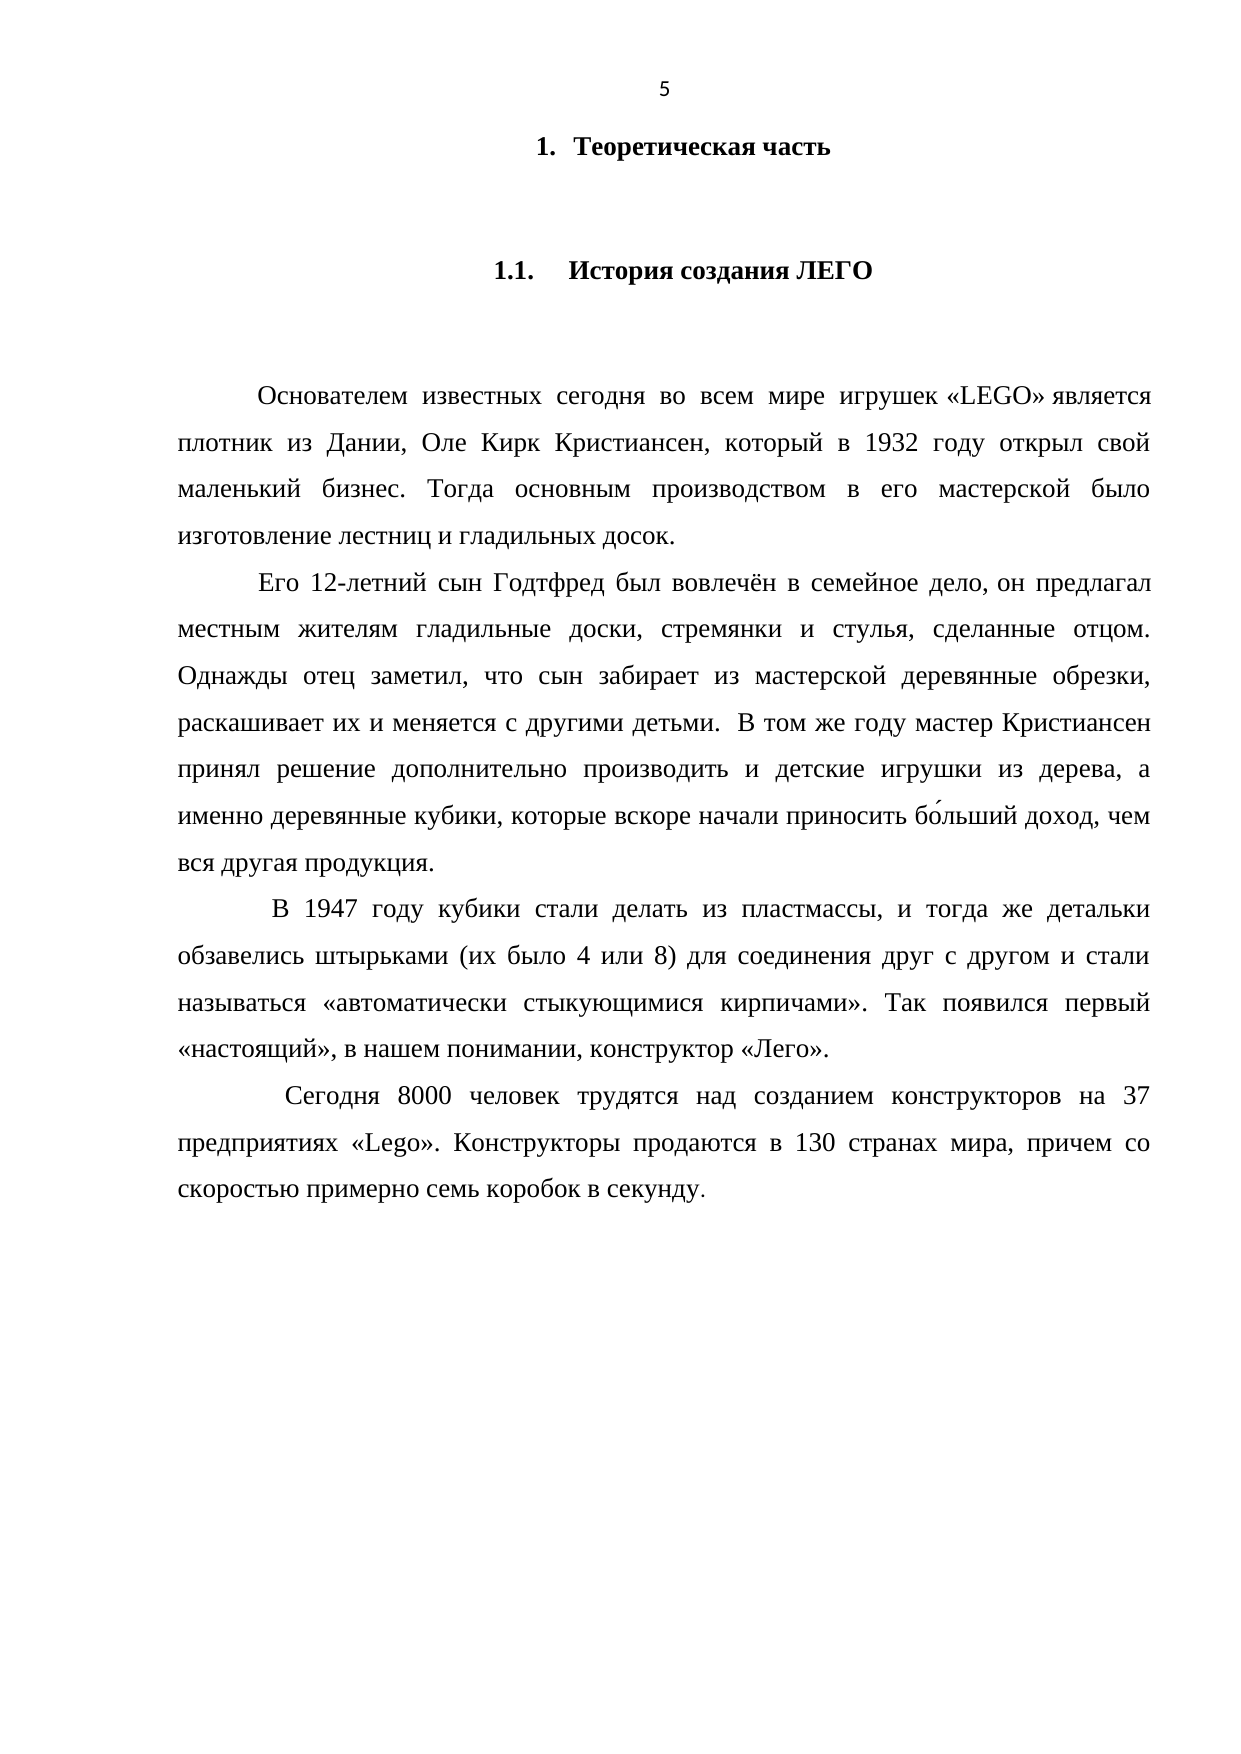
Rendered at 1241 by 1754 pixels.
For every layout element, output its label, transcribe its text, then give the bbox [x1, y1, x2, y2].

list Теоретическая часть [215, 130, 1152, 161]
list История создания ЛЕГО [215, 254, 1152, 286]
text Сегодня 8000 человек трудятся над созданием конструкторов на 37 предприятиях «Lego». Конструкторы продаются в 130 странах мира, причем со скоростью примерно семь коробок в секунду. [177, 1079, 1152, 1203]
text В 1947 году кубики стали делать из пластмассы, и тогда же детальки обзавелись штырьками (их было 4 или 8) для соединения друг с другом и стали называться «автоматически стыкующимися кирпичами». Так появился первый «настоящий», в нашем понимании, конструктор «Лего». [177, 892, 1152, 1063]
text Основателем известных сегодня во всем мире игрушек «LEGO» является плотник из Дании, Оле Кирк Кристиансен, который в 1932 году открыл свой маленький бизнес. Тогда основным производством в его мастерской было изготовление лестниц и гладильных досок. [177, 379, 1152, 550]
text Его 12-летний сын Годтфред был вовлечён в семейное дело, он предлагал местным жителям гладильные доски, стремянки и стулья, сделанные отцом. Однажды отец заметил, что сын забирает из мастерской деревянные обрезки, раскашивает их и меняется с другими детьми. В том же году мастер Кристиансен принял решение дополнительно производить и детские игрушки из дерева, а именно деревянные кубики, которые вскоре начали приносить бо́льший доход, чем вся другая продукция. [177, 566, 1152, 877]
